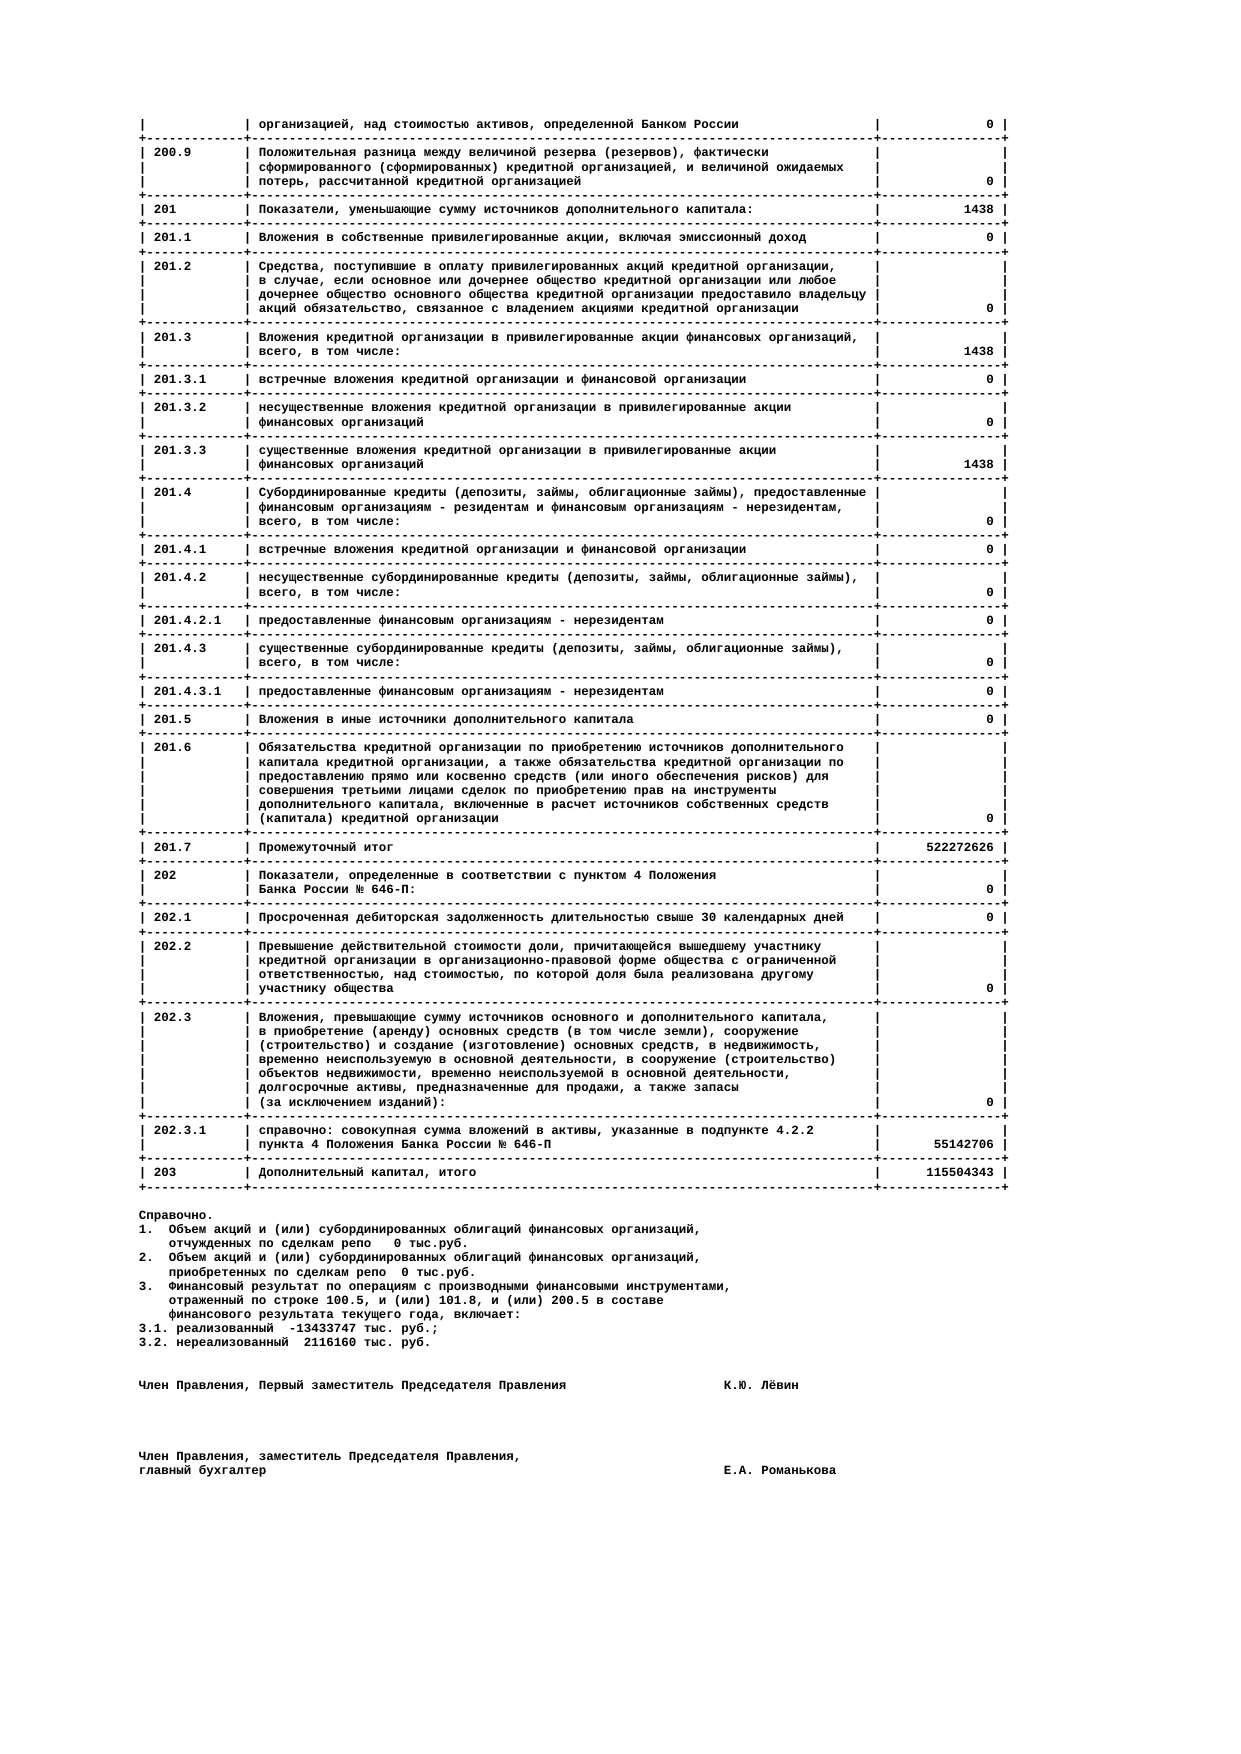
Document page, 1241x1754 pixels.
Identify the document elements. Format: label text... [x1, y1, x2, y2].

text +-------------+-----------------------------------------------------------------------------------+----------------+ [139, 1181, 1101, 1195]
text +-------------+-----------------------------------------------------------------------------------+----------------+ [139, 926, 1101, 940]
text | 201.2 | Средства, поступившие в оплату привилегированных акций кредитной организации, | | [139, 260, 1101, 274]
text 2. Объем акций и (или) субординированных облигаций финансовых организаций, [139, 1251, 1101, 1266]
text | | всего, в том числе: | 0 | [139, 515, 1101, 529]
text главный бухгалтер Е.А. Романькова [139, 1464, 1101, 1478]
text +-------------+-----------------------------------------------------------------------------------+----------------+ [139, 316, 1101, 331]
text +-------------+-----------------------------------------------------------------------------------+----------------+ [139, 557, 1101, 571]
text | | дочернее общество основного общества кредитной организации предоставило владельцу | | [139, 288, 1101, 302]
text | 203 | Дополнительный капитал, итого | 115504343 | [139, 1166, 1101, 1181]
text 3.1. реализованный -13433747 тыс. руб.; [139, 1322, 1101, 1336]
text отраженный по строке 100.5, и (или) 101.8, и (или) 200.5 в составе [139, 1294, 1101, 1308]
text | 201.7 | Промежуточный итог | 522272626 | [139, 841, 1101, 855]
text +-------------+-----------------------------------------------------------------------------------+----------------+ [139, 996, 1101, 1011]
text | 201.4.3.1 | предоставленные финансовым организациям - нерезидентам | 0 | [139, 685, 1101, 699]
text | 201.3.3 | существенные вложения кредитной организации в привилегированные акции | | [139, 444, 1101, 458]
text +-------------+-----------------------------------------------------------------------------------+----------------+ [139, 217, 1101, 231]
text | | в приобретение (аренду) основных средств (в том числе земли), сооружение | | [139, 1025, 1101, 1039]
text | 201.1 | Вложения в собственные привилегированные акции, включая эмиссионный доход | 0 | [139, 231, 1101, 246]
text +-------------+-----------------------------------------------------------------------------------+----------------+ [139, 387, 1101, 401]
text 3.2. нереализованный 2116160 тыс. руб. [139, 1336, 1101, 1351]
text Член Правления, заместитель Председателя Правления, [139, 1450, 1101, 1464]
text | | предоставлению прямо или косвенно средств (или иного обеспечения рисков) для | | [139, 770, 1101, 784]
text | 201.4.3 | существенные субординированные кредиты (депозиты, займы, облигационные займы), | | [139, 642, 1101, 656]
text | 201.4 | Субординированные кредиты (депозиты, займы, облигационные займы), предоставленные | | [139, 486, 1101, 501]
text +-------------+-----------------------------------------------------------------------------------+----------------+ [139, 600, 1101, 614]
text | | финансовым организациям - резидентам и финансовым организациям - нерезидентам, | | [139, 501, 1101, 515]
text | 201.3.2 | несущественные вложения кредитной организации в привилегированные акции | | [139, 401, 1101, 416]
text | | организацией, над стоимостью активов, определенной Банком России | 0 | [139, 118, 1101, 132]
text | | дополнительного капитала, включенные в расчет источников собственных средств | | [139, 798, 1101, 812]
text +-------------+-----------------------------------------------------------------------------------+----------------+ [139, 897, 1101, 911]
text | 200.9 | Положительная разница между величиной резерва (резервов), фактически | | [139, 146, 1101, 161]
text | 201.3 | Вложения кредитной организации в привилегированные акции финансовых организаций, | | [139, 331, 1101, 345]
text | | сформированного (сформированных) кредитной организацией, и величиной ожидаемых | | [139, 161, 1101, 175]
text +-------------+-----------------------------------------------------------------------------------+----------------+ [139, 855, 1101, 869]
text | | в случае, если основное или дочернее общество кредитной организации или любое | | [139, 274, 1101, 288]
text финансового результата текущего года, включает: [139, 1308, 1101, 1322]
text | | долгосрочные активы, предназначенные для продажи, а также запасы | | [139, 1081, 1101, 1096]
text | | ответственностью, над стоимостью, по которой доля была реализована другому | | [139, 968, 1101, 982]
text | 202.3.1 | справочно: совокупная сумма вложений в активы, указанные в подпункте 4.2.2 | | [139, 1124, 1101, 1138]
text | | всего, в том числе: | 0 | [139, 586, 1101, 600]
text | 201.4.1 | встречные вложения кредитной организации и финансовой организации | 0 | [139, 543, 1101, 557]
text | 201.6 | Обязательства кредитной организации по приобретению источников дополнительного | | [139, 741, 1101, 756]
text +-------------+-----------------------------------------------------------------------------------+----------------+ [139, 472, 1101, 486]
text | | всего, в том числе: | 0 | [139, 656, 1101, 671]
text 3. Финансовый результат по операциям с производными финансовыми инструментами, [139, 1280, 1101, 1294]
text | 202.1 | Просроченная дебиторская задолженность длительностью свыше 30 календарных дней | 0 | [139, 911, 1101, 926]
text | | потерь, рассчитанной кредитной организацией | 0 | [139, 175, 1101, 189]
text | | (за исключением изданий): | 0 | [139, 1096, 1101, 1110]
text | 201 | Показатели, уменьшающие сумму источников дополнительного капитала: | 1438 | [139, 203, 1101, 217]
text | 201.5 | Вложения в иные источники дополнительного капитала | 0 | [139, 713, 1101, 727]
text +-------------+-----------------------------------------------------------------------------------+----------------+ [139, 727, 1101, 741]
text | | Банка России № 646-П: | 0 | [139, 883, 1101, 897]
text +-------------+-----------------------------------------------------------------------------------+----------------+ [139, 826, 1101, 841]
text | | временно неиспользуемую в основной деятельности, в сооружение (строительство) | | [139, 1053, 1101, 1067]
text +-------------+-----------------------------------------------------------------------------------+----------------+ [139, 671, 1101, 685]
text | | совершения третьими лицами сделок по приобретению прав на инструменты | | [139, 784, 1101, 798]
text | 202 | Показатели, определенные в соответствии с пунктом 4 Положения | | [139, 869, 1101, 883]
text | | пункта 4 Положения Банка России № 646-П | 55142706 | [139, 1138, 1101, 1152]
text +-------------+-----------------------------------------------------------------------------------+----------------+ [139, 430, 1101, 444]
text | 201.4.2.1 | предоставленные финансовым организациям - нерезидентам | 0 | [139, 614, 1101, 628]
text | | (капитала) кредитной организации | 0 | [139, 812, 1101, 826]
text +-------------+-----------------------------------------------------------------------------------+----------------+ [139, 529, 1101, 543]
text | 202.2 | Превышение действительной стоимости доли, причитающейся вышедшему участнику | | [139, 940, 1101, 954]
text Член Правления, Первый заместитель Председателя Правления К.Ю. Лёвин [139, 1379, 1101, 1393]
text +-------------+-----------------------------------------------------------------------------------+----------------+ [139, 699, 1101, 713]
text | | финансовых организаций | 1438 | [139, 458, 1101, 472]
text приобретенных по сделкам репо 0 тыс.руб. [139, 1266, 1101, 1280]
text Справочно. [139, 1209, 1101, 1223]
text | | участнику общества | 0 | [139, 982, 1101, 996]
text | | финансовых организаций | 0 | [139, 416, 1101, 430]
text 1. Объем акций и (или) субординированных облигаций финансовых организаций, [139, 1223, 1101, 1237]
text | | кредитной организации в организационно-правовой форме общества с ограниченной | | [139, 954, 1101, 968]
text | | объектов недвижимости, временно неиспользуемой в основной деятельности, | | [139, 1067, 1101, 1081]
text | | капитала кредитной организации, а также обязательства кредитной организации по | | [139, 756, 1101, 770]
text | | (строительство) и создание (изготовление) основных средств, в недвижимость, | | [139, 1039, 1101, 1053]
text +-------------+-----------------------------------------------------------------------------------+----------------+ [139, 628, 1101, 642]
text | | акций обязательство, связанное с владением акциями кредитной организации | 0 | [139, 302, 1101, 316]
text +-------------+-----------------------------------------------------------------------------------+----------------+ [139, 189, 1101, 203]
text +-------------+-----------------------------------------------------------------------------------+----------------+ [139, 1110, 1101, 1124]
text | 201.4.2 | несущественные субординированные кредиты (депозиты, займы, облигационные займы), | | [139, 571, 1101, 586]
text +-------------+-----------------------------------------------------------------------------------+----------------+ [139, 359, 1101, 373]
text | | всего, в том числе: | 1438 | [139, 345, 1101, 359]
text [139, 132, 1101, 146]
text отчужденных по сделкам репо 0 тыс.руб. [139, 1237, 1101, 1251]
text | 202.3 | Вложения, превышающие сумму источников основного и дополнительного капитала, | | [139, 1011, 1101, 1025]
text +-------------+-----------------------------------------------------------------------------------+----------------+ [139, 246, 1101, 260]
text | 201.3.1 | встречные вложения кредитной организации и финансовой организации | 0 | [139, 373, 1101, 387]
text +-------------+-----------------------------------------------------------------------------------+----------------+ [139, 1152, 1101, 1166]
